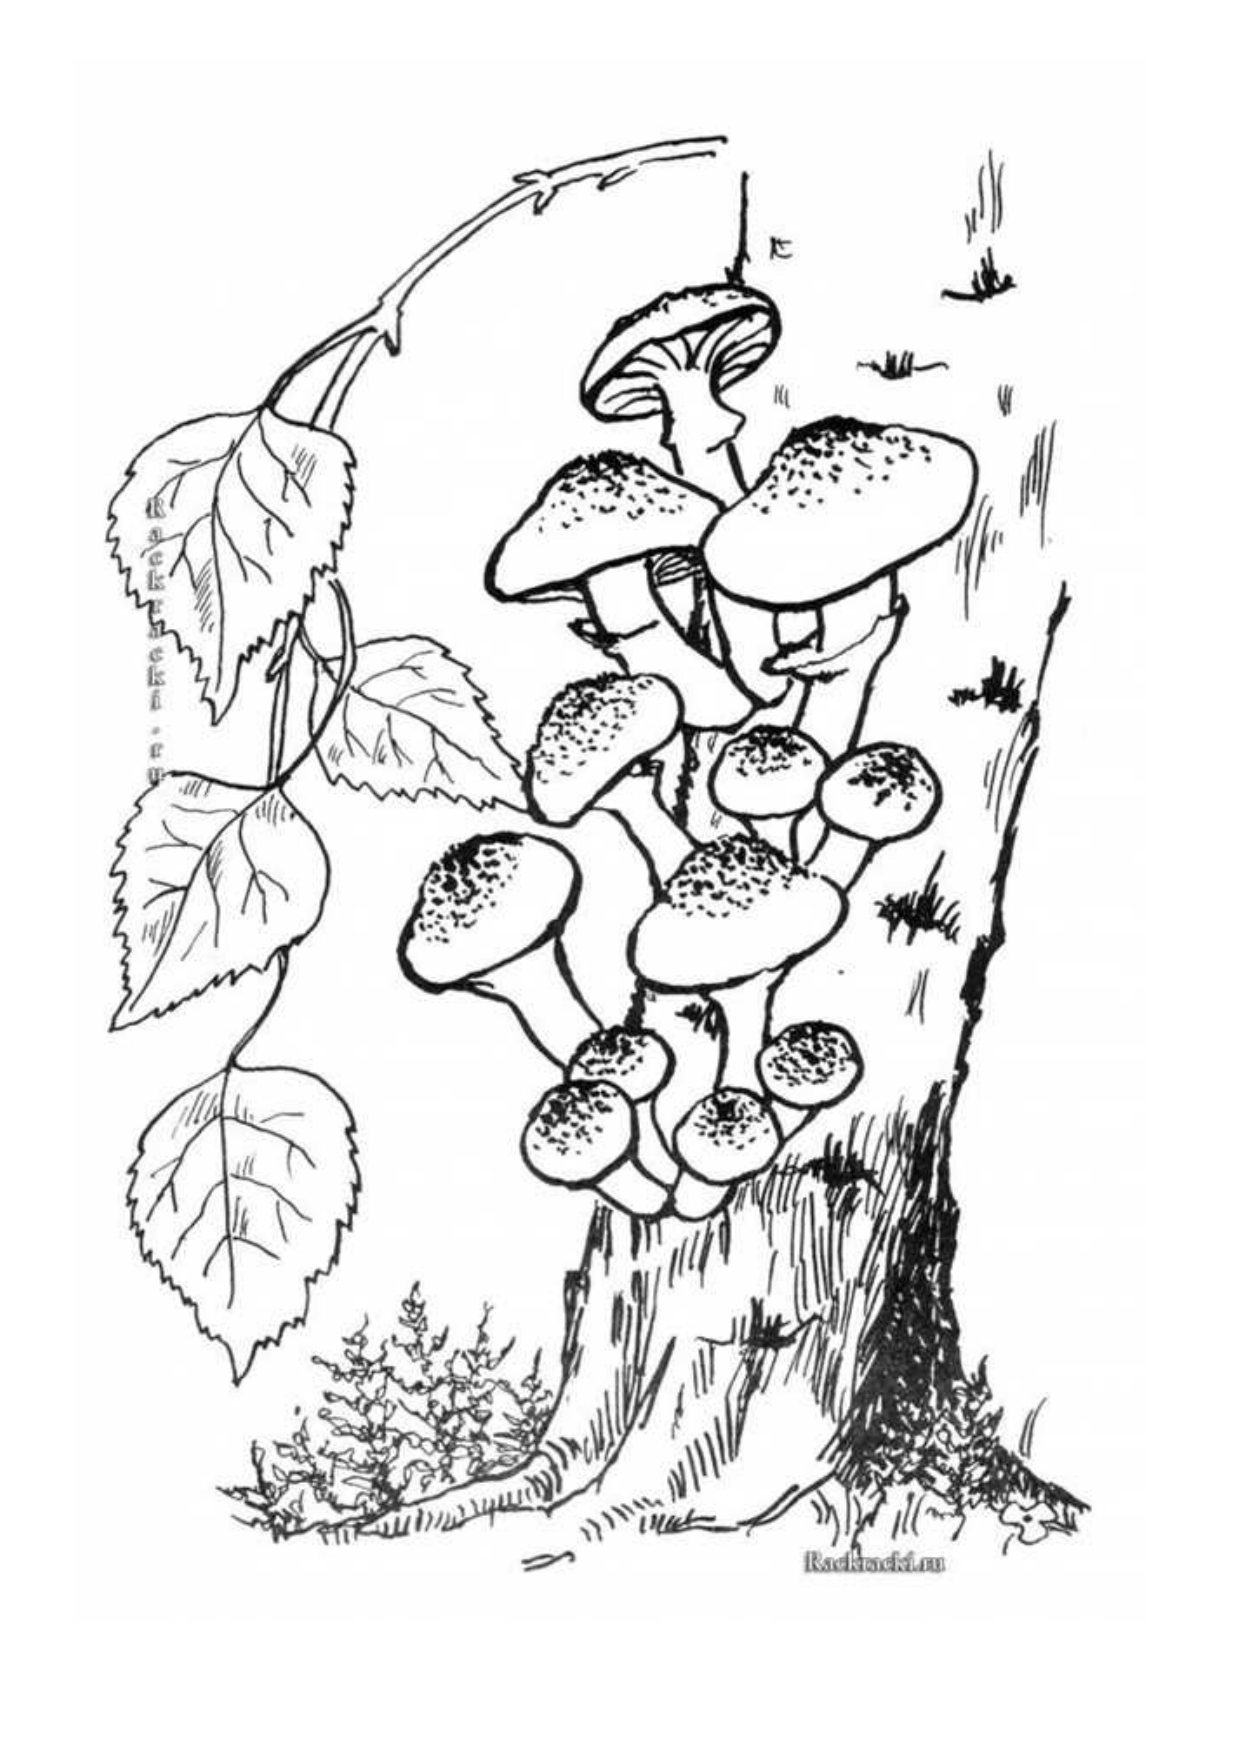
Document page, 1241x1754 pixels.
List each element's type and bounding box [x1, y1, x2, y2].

picture [73, 59, 1147, 1622]
